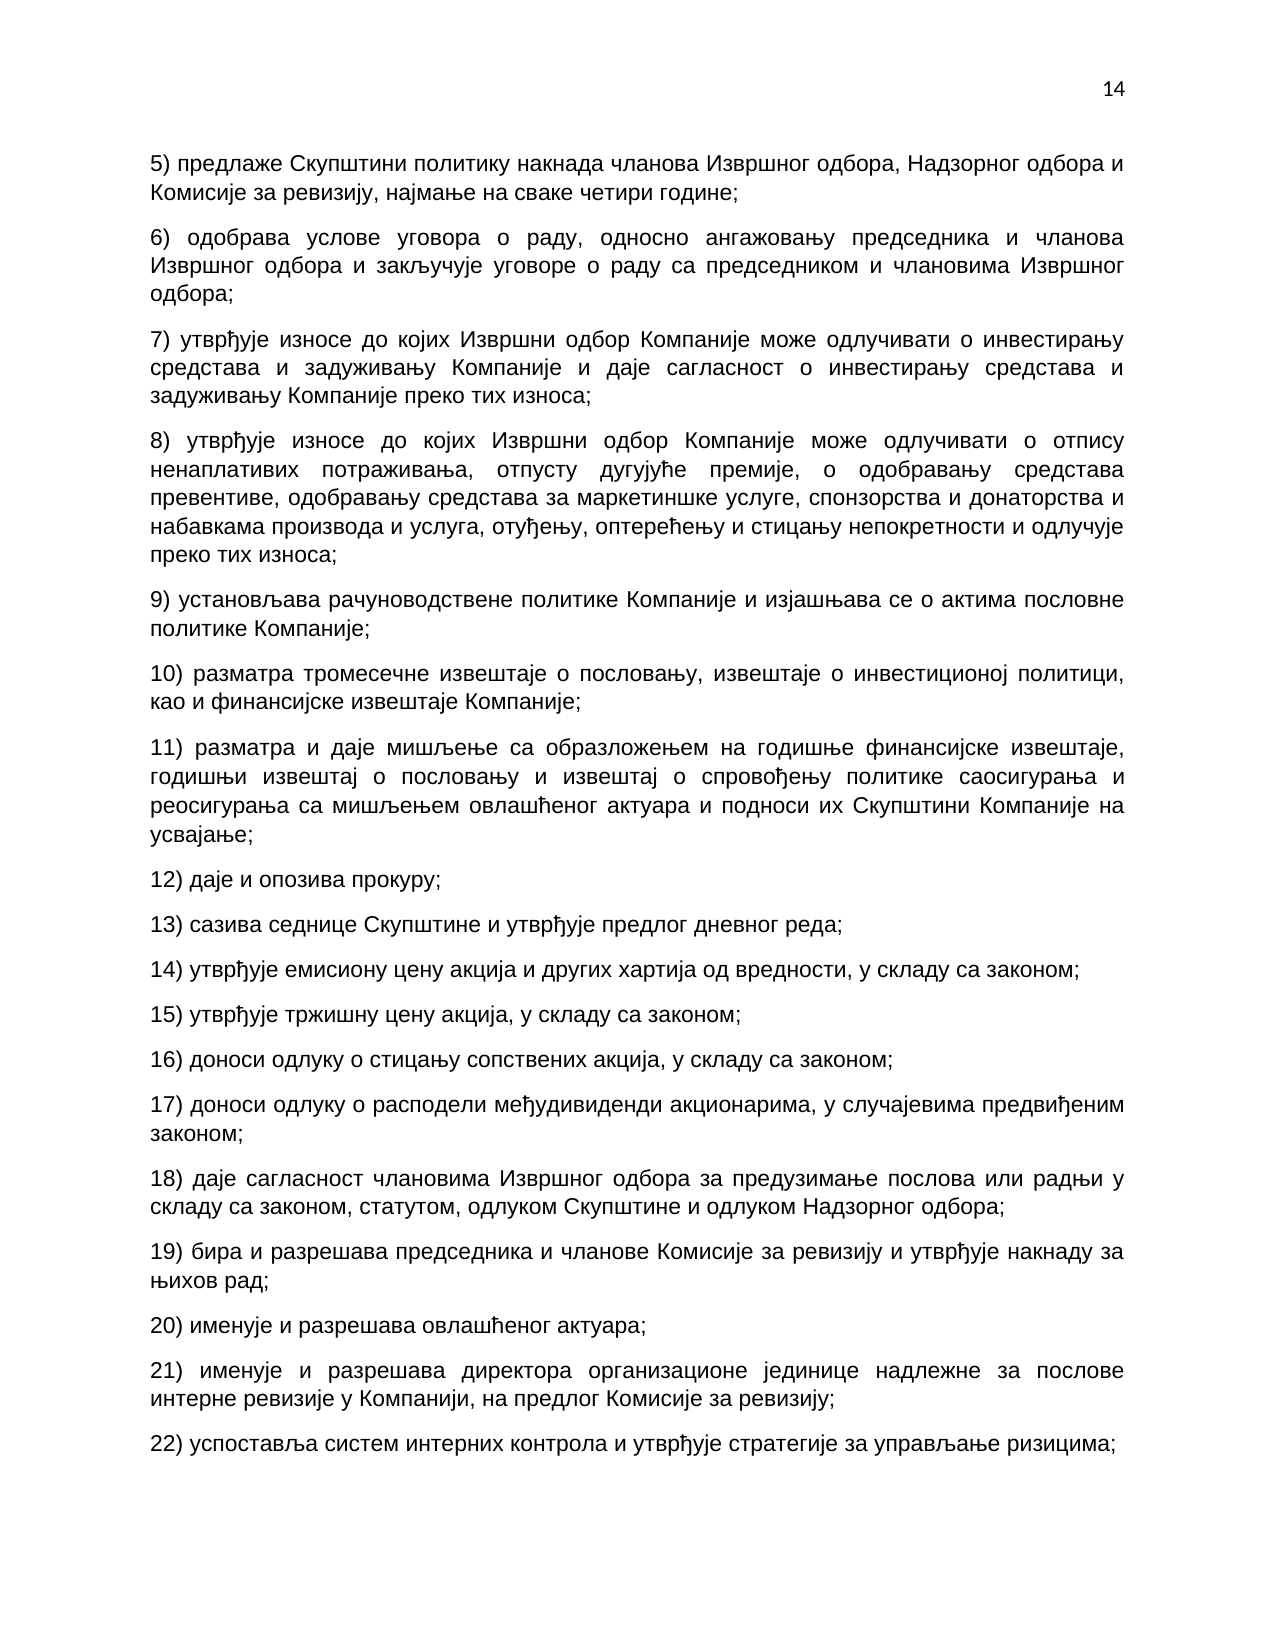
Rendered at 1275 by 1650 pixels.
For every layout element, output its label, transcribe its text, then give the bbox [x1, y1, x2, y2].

text 18) даје сагласност члановима Извршног одбора за предузимање послова или радњи у складу са законом, статутом, одлуком Скупштине и одлуком Надзорног одбора; [150, 1165, 1125, 1219]
text 6) одобрава услове уговора о раду, односно ангажовању председника и чланова Извршног одбора и закључујe уговоре о раду са председником и члановима Извршног одбора; [150, 223, 1125, 307]
text 15) утврђује тржишну цену акција, у складу са законом; [150, 1001, 1125, 1027]
text 13) сазива седнице Скупштине и утврђује предлог дневног реда; [150, 911, 1125, 937]
text 17) доноси одлуку о расподели међудивиденди акционарима, у случајевима предвиђеним законом; [150, 1091, 1125, 1146]
text 7) утврђује износе до којих Извршни одбор Компаније може одлучивати о инвестирању средстава и задуживању Компаније и даје сагласност о инвестирању средстава и задуживању Компаније преко тих износа; [150, 326, 1125, 409]
text 14) утврђује емисиону цену акција и других хартија од вредности, у складу са законом; [150, 956, 1125, 982]
text 5) предлаже Скупштини политику накнада чланова Извршног одбора, Надзорног одбора и Комисије за ревизију, најмање на сваке четири године; [150, 150, 1125, 205]
text 16) доноси одлуку о стицању сопствених акција, у складу са законом; [150, 1046, 1125, 1072]
text 12) даје и опозива прокуру; [150, 866, 1125, 892]
text 8) утврђује износе до којих Извршни одбор Компаније може одлучивати о отпису ненаплативих потраживања, отпусту дугујуће премије, о одобравању средстава превентиве, одобравању средстава за маркетиншке услуге, спонзорства и донаторства и набавкама производа и услуга, отуђењу, оптерећењу и стицању непокретности и одлучује преко тих износа; [150, 427, 1125, 568]
text 22) успоставља систем интерних контрола и утврђује стратегије за управљање ризицима; [150, 1430, 1125, 1457]
text 19) бира и разрешава председника и чланове Комисије за ревизију и утврђује накнаду за њихов рад; [150, 1238, 1125, 1293]
text 20) именује и разрешава овлашћеног актуара; [150, 1312, 1125, 1338]
text 11) разматра и даје мишљење са образложењем на годишње финансијске извештаје, годишњи извештај о пословању и извештај о спровођењу политике саосигурања и реосигурања са мишљењем овлашћеног актуара и подноси их Скупштини Компаније на усвајање; [150, 733, 1125, 847]
text 21) именује и разрешава директора организационе јединице надлежне за послове интерне ревизије у Компанији, на предлог Комисије за ревизију; [150, 1357, 1125, 1412]
text 10) разматра тромесечне извештаје о пословању, извештаје о инвестиционој политици, као и финансијске извештаје Компаније; [150, 660, 1125, 715]
text 9) установљава рачуноводствене политике Компаније и изјашњава се о актима пословне политике Компаније; [150, 586, 1125, 641]
